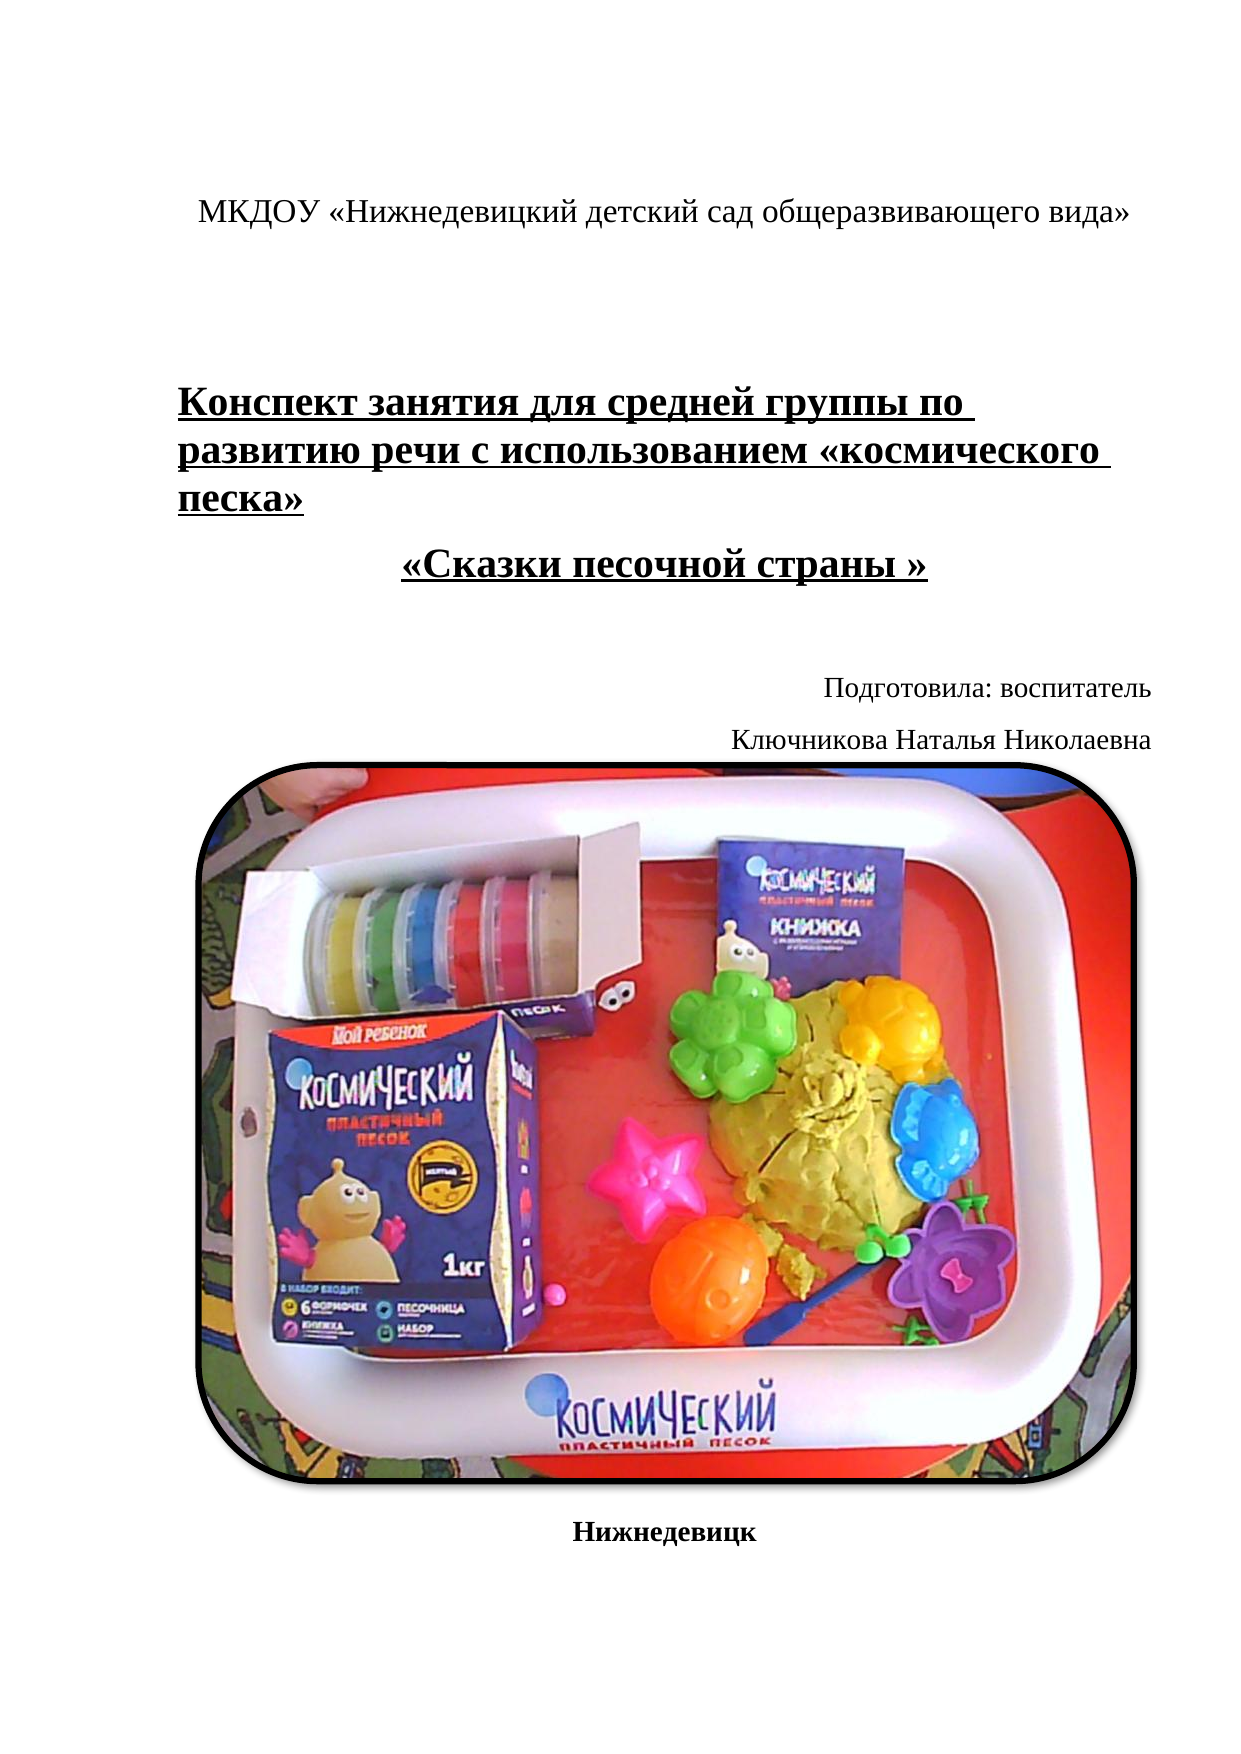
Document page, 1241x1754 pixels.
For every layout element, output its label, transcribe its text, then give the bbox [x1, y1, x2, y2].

text Конспект занятия для средней группы по развитию речи с использованием «космического песка» [177, 377, 1152, 521]
picture [202, 769, 1130, 1478]
text Подготовила: воспитатель [177, 669, 1152, 703]
text МКДОУ «Нижнедевицкий детский сад общеразвивающего вида» [177, 183, 1152, 230]
text Нижнедевицк [177, 1514, 1152, 1547]
text «Сказки песочной страны » [177, 538, 1152, 586]
